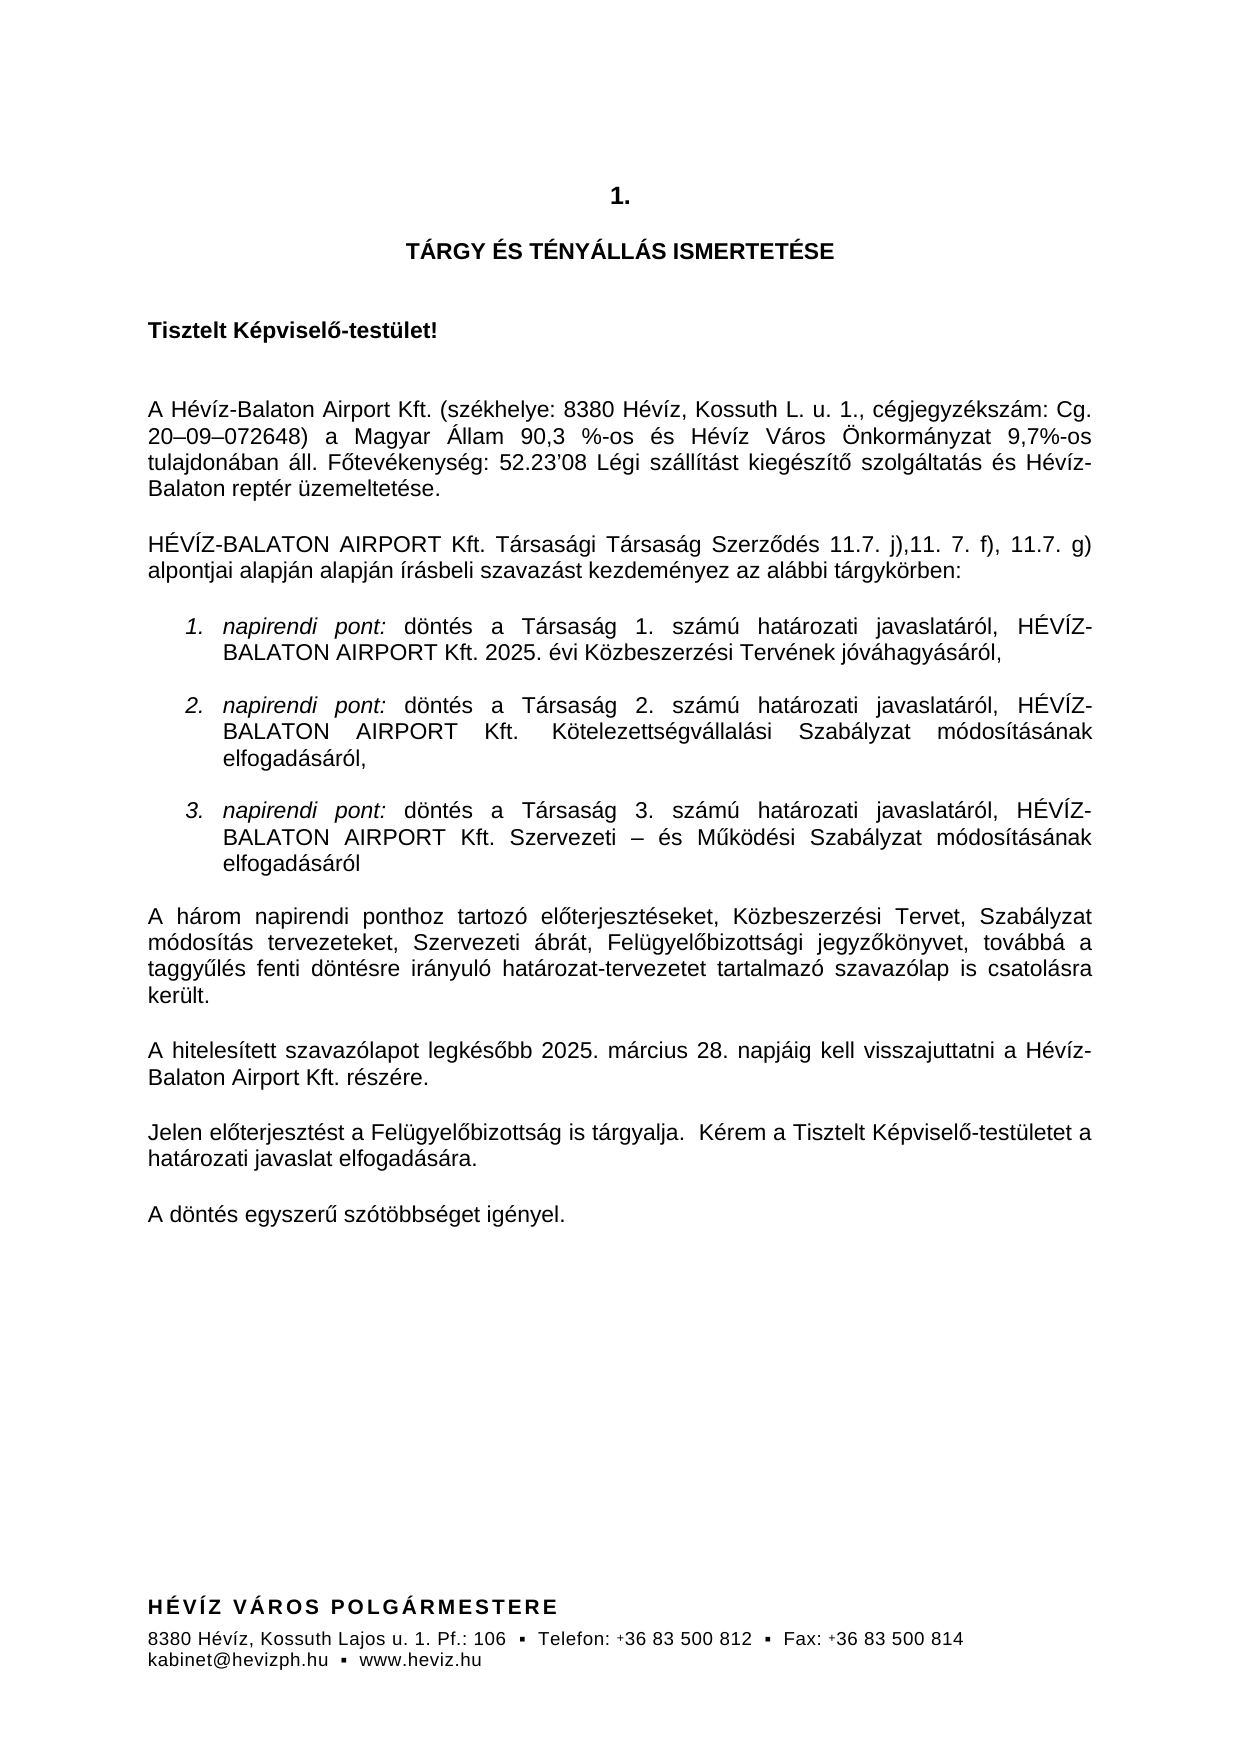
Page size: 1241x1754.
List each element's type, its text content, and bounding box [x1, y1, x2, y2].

text A döntés egyszerű szótöbbséget igényel. [148, 1201, 1093, 1227]
text 1. [148, 181, 1093, 209]
text A hitelesített szavazólapot legkésőbb 2025. március 28. napjáig kell visszajuttatni a Hévíz-Balaton Airport Kft. részére. [148, 1037, 1093, 1090]
list napirendi pont: döntés a Társaság 3. számú határozati javaslatáról, HÉVÍZ-BALATON AIRPORT Kft. Szervezeti – és Működési Szabályzat módosításának elfogadásáról [185, 797, 1093, 876]
text TÁRGY ÉS TÉNYÁLLÁS ISMERTETÉSE [148, 238, 1093, 264]
text A három napirendi ponthoz tartozó előterjesztéseket, Közbeszerzési Tervet, Szabályzat módosítás tervezeteket, Szervezeti ábrát, Felügyelőbizottsági jegyzőkönyvet, továbbá a taggyűlés fenti döntésre irányuló határozat-tervezetet tartalmazó szavazólap is csatolásra került. [148, 903, 1093, 1008]
list napirendi pont: döntés a Társaság 2. számú határozati javaslatáról, HÉVÍZ-BALATON AIRPORT Kft. Kötelezettségvállalási Szabályzat módosításának elfogadásáról, [185, 692, 1093, 771]
text Tisztelt Képviselő-testület! [148, 317, 1093, 343]
text Jelen előterjesztést a Felügyelőbizottság is tárgyalja. Kérem a Tisztelt Képviselő-testületet a határozati javaslat elfogadására. [148, 1119, 1093, 1172]
text HÉVÍZ-BALATON AIRPORT Kft. Társasági Társaság Szerződés 11.7. j),11. 7. f), 11.7. g) alpontjai alapján alapján írásbeli szavazást kezdeményez az alábbi tárgykörben: [148, 531, 1093, 583]
list napirendi pont: döntés a Társaság 1. számú határozati javaslatáról, HÉVÍZ-BALATON AIRPORT Kft. 2025. évi Közbeszerzési Tervének jóváhagyásáról, [185, 613, 1093, 665]
text A Hévíz-Balaton Airport Kft. (székhelye: 8380 Hévíz, Kossuth L. u. 1., cégjegyzékszám: Cg. 20–09–072648) a Magyar Állam 90,3 %-os és Hévíz Város Önkormányzat 9,7%-os tulajdonában áll. Főtevékenység: 52.23’08 Légi szállítást kiegészítő szolgáltatás és Hévíz-Balaton reptér üzemeltetése. [148, 396, 1093, 502]
